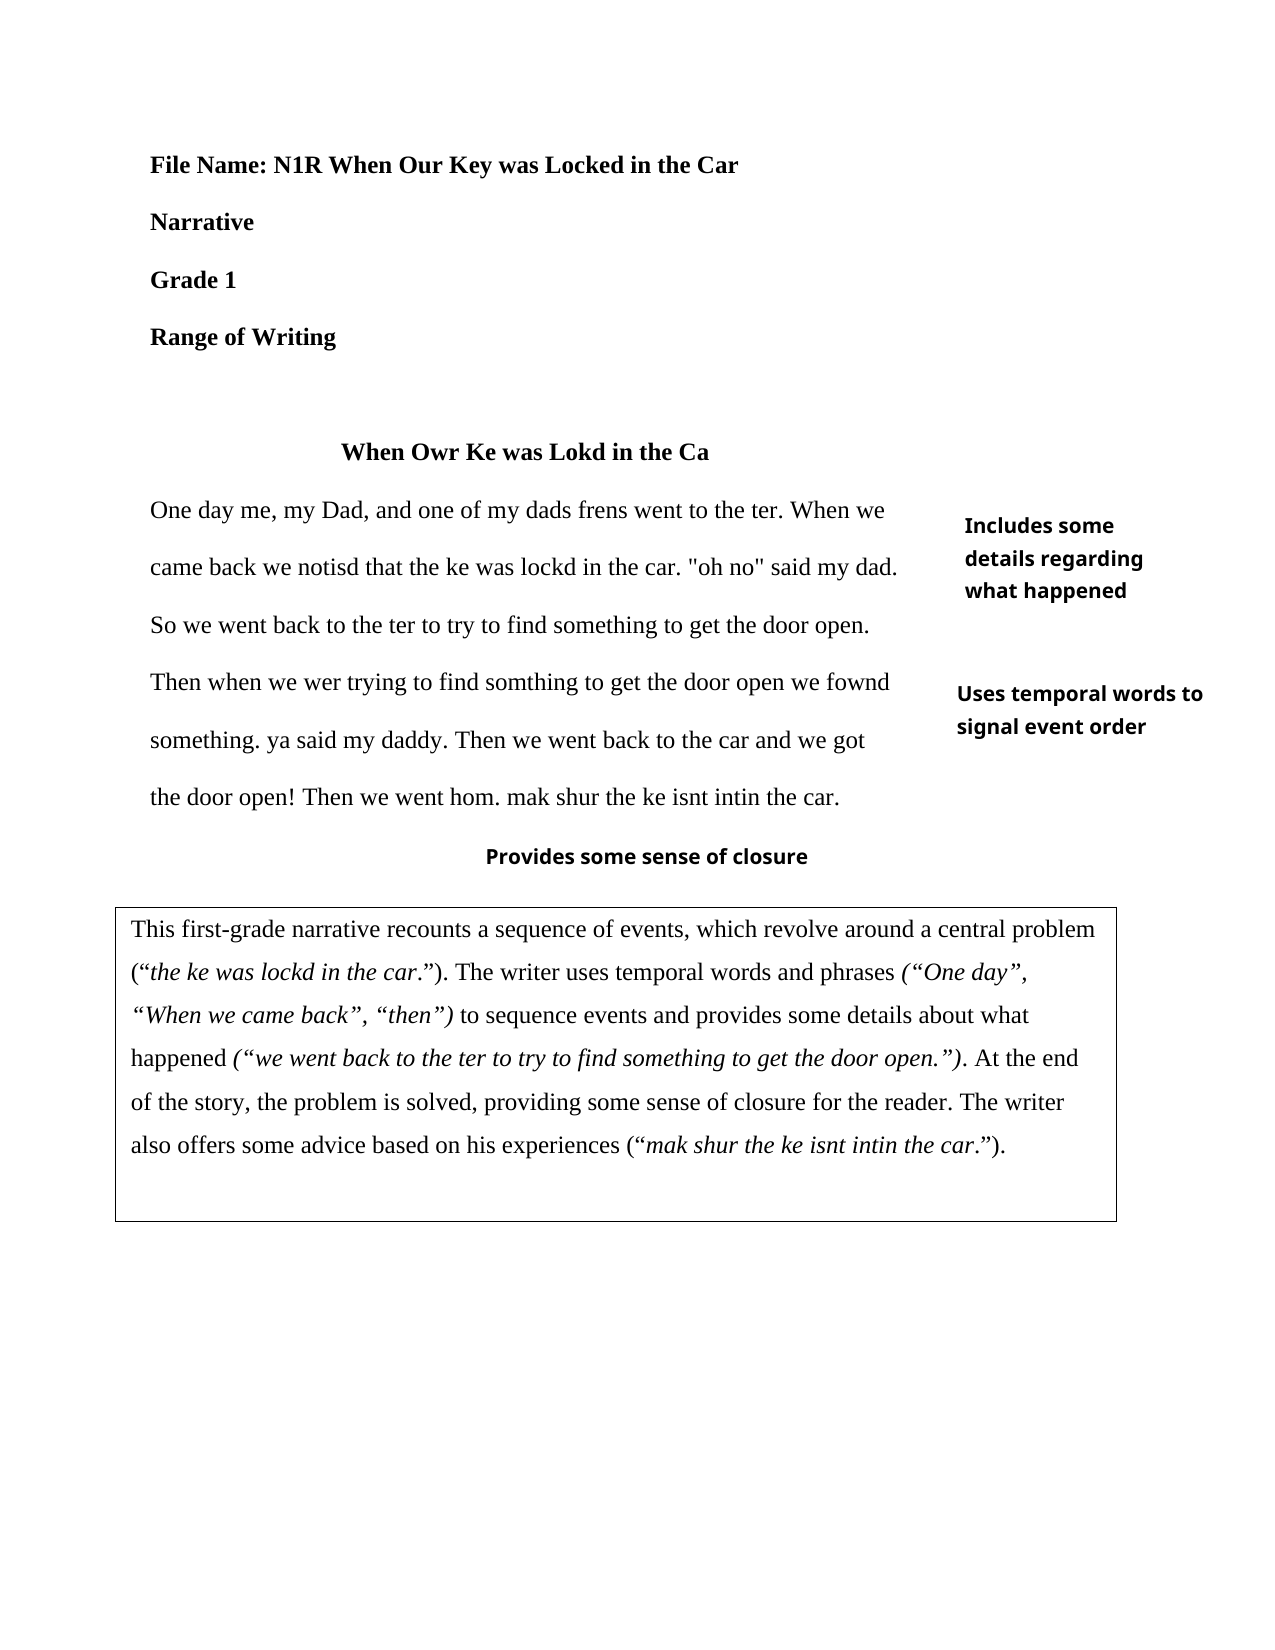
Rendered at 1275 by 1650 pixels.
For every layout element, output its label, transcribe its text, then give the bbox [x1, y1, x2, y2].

text File Name: N1R When Our Key was Locked in the Car [150, 150, 1125, 179]
text Grade 1 [150, 265, 1125, 294]
text When Owr Ke was Lokd in the Ca [150, 437, 900, 466]
text One day me, my Dad, and one of my dads frens went to the ter. When we came back we notisd that the ke was lockd in the car. "oh no" said my dad. So we went back to the ter to try to find something to get the door open. Then when we wer trying to find somthing to get the door open we fownd something. ya said my daddy. Then we went back to the car and we got the door open! Then we went hom. mak shur the ke isnt intin the car. [150, 495, 900, 811]
text Range of Writing [150, 322, 1125, 351]
text Narrative [150, 207, 1125, 236]
